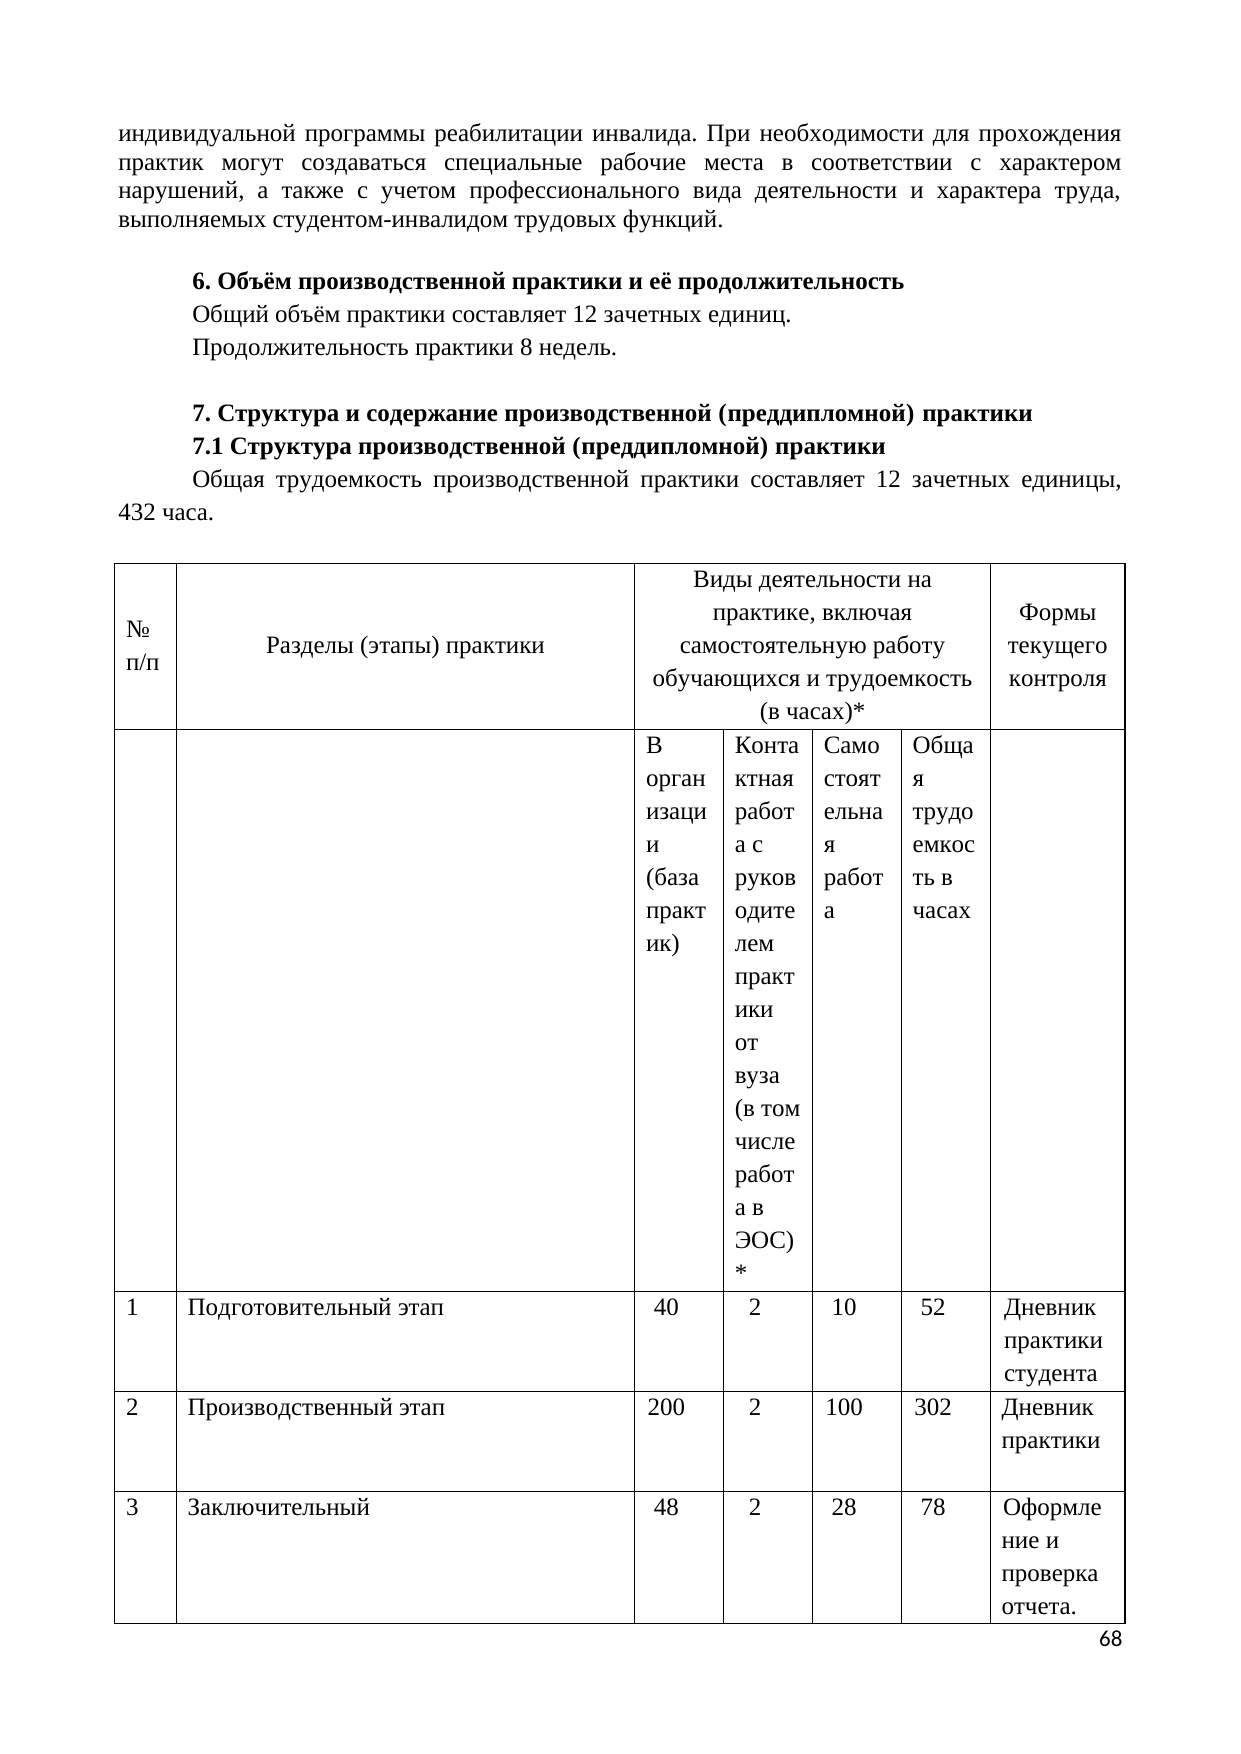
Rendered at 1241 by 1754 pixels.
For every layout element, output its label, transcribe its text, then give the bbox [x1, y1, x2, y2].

table_cell 200 [635, 1392, 723, 1491]
table_cell 28 [813, 1492, 901, 1623]
table_cell 2 [115, 1392, 176, 1491]
table_cell Контактная работа с руководителем практики от вуза (в том числе работа в ЭОС)* [724, 730, 812, 1291]
table_cell 40 [635, 1292, 723, 1391]
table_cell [991, 1492, 1124, 1623]
text Общая трудоемкость производственной практики составляет 12 зачетных единицы, 432 часа. [118, 464, 1122, 526]
table_cell 52 [902, 1292, 990, 1391]
table_cell Дневник практики студента [991, 1292, 1124, 1391]
table_header № п/п [115, 564, 176, 729]
table_cell Самостоятельная работа [813, 730, 901, 1291]
table_cell 10 [813, 1292, 901, 1391]
text 7.1 Структура производственной (преддипломной) практики [118, 431, 1122, 460]
text Продолжительность практики 8 недель. [118, 332, 1122, 361]
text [118, 118, 1122, 233]
table_cell [115, 730, 176, 1291]
table_cell Заключительный [177, 1492, 634, 1623]
table_cell 302 [902, 1392, 990, 1491]
table_cell 3 [115, 1492, 176, 1623]
table_cell 2 [724, 1392, 812, 1491]
text 7. Структура и содержание производственной (преддипломной) практики [118, 398, 1122, 427]
table_cell Подготовительный этап [177, 1292, 634, 1391]
text Общий объём практики составляет 12 зачетных единиц. [118, 299, 1122, 328]
text 6. Объём производственной практики и её продолжительность [118, 266, 1122, 295]
table_cell Производственный этап [177, 1392, 634, 1491]
table_cell 78 [902, 1492, 990, 1623]
table_header Разделы (этапы) практики [177, 564, 634, 729]
table_cell [991, 730, 1124, 1291]
table_cell Общая трудоемкость в часах [902, 730, 990, 1291]
table_cell 100 [813, 1392, 901, 1491]
table_header Виды деятельности на практике, включая самостоятельную работу обучающихся и трудоемкость (в часах)* [635, 564, 990, 729]
table_cell 48 [635, 1492, 723, 1623]
table_cell [177, 730, 634, 1291]
table_header Формы текущего контроля [991, 564, 1124, 729]
table_cell 1 [115, 1292, 176, 1391]
table_cell 2 [724, 1492, 812, 1623]
table_cell 2 [724, 1292, 812, 1391]
table_cell В организации (база практик) [635, 730, 723, 1291]
table_cell Дневник практики [991, 1392, 1124, 1491]
